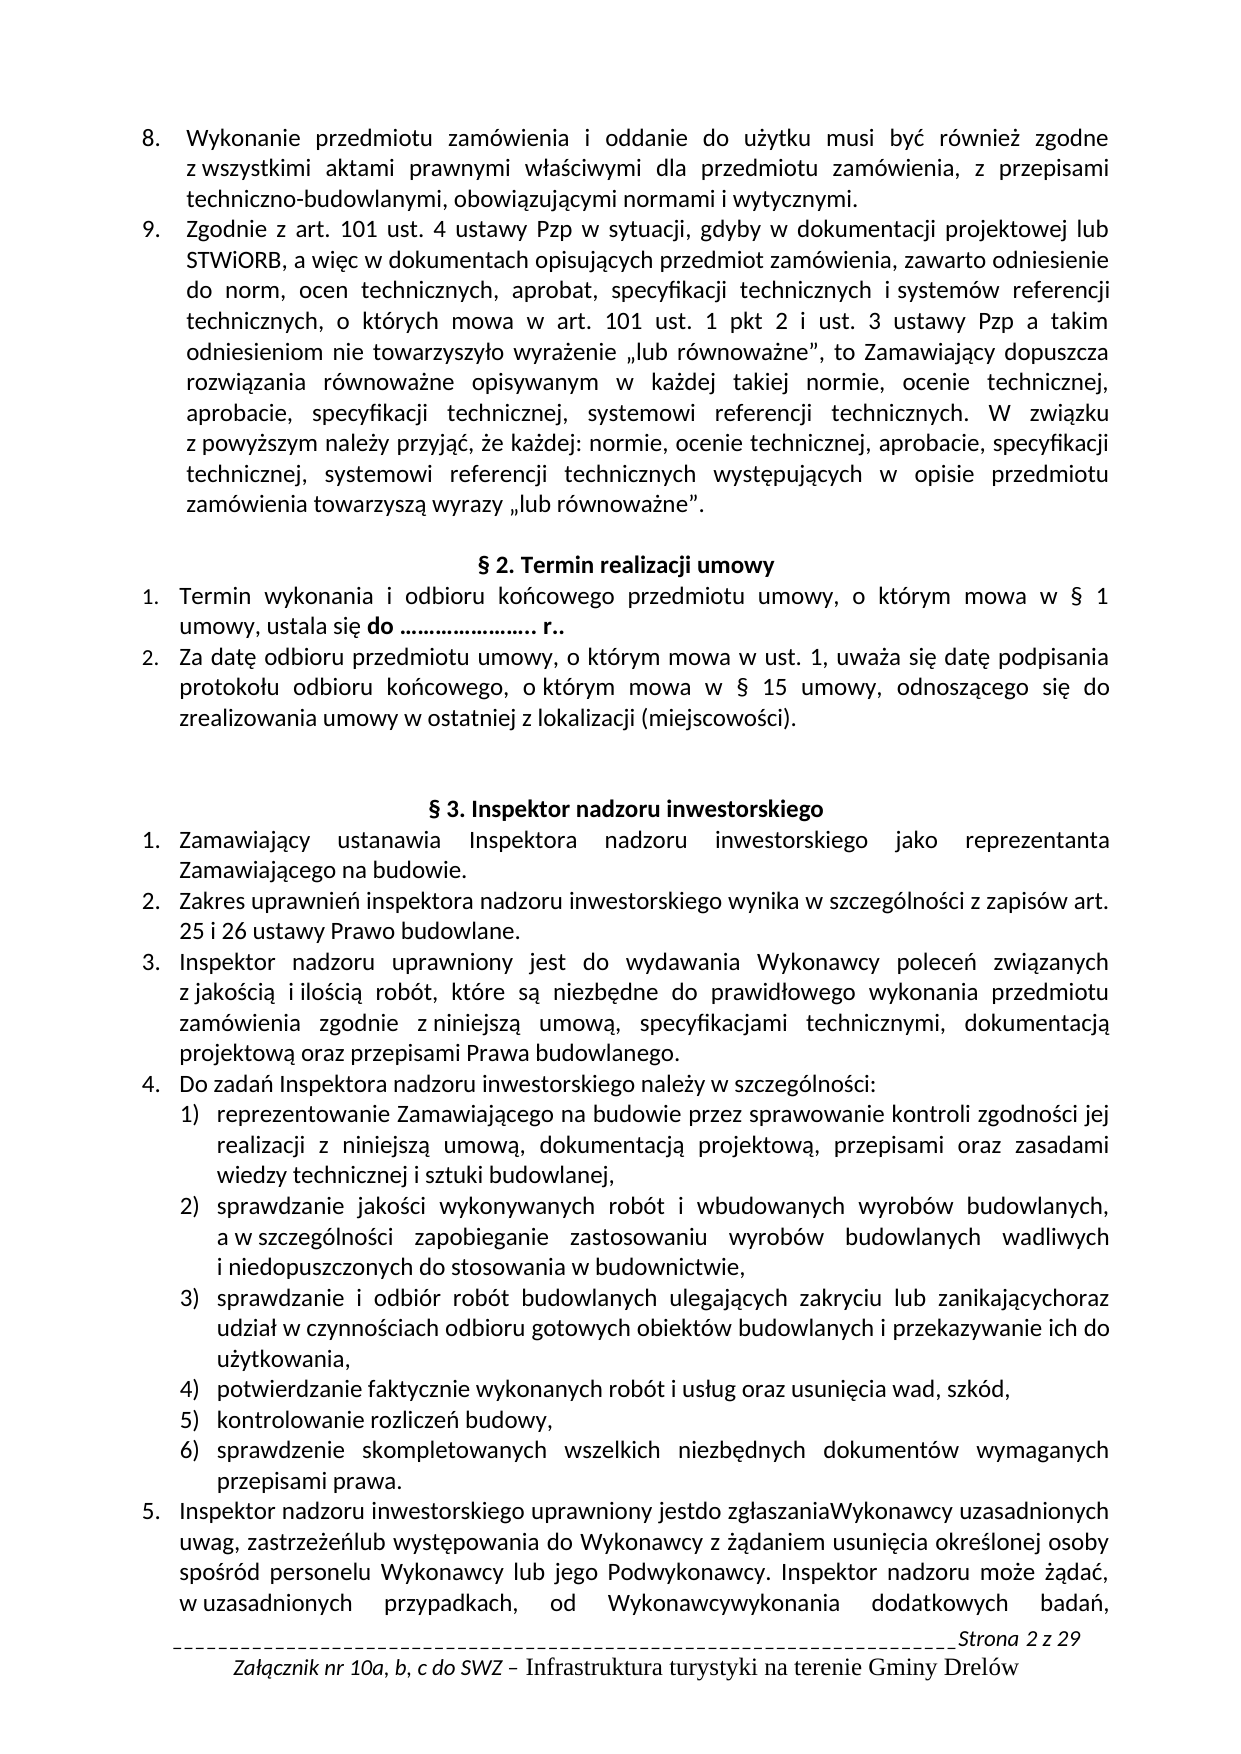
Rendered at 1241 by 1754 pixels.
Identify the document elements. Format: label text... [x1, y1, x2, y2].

list Za datę odbioru przedmiotu umowy, o którym mowa w ust. 1, uważa się datę podpisania protokołu odbioru końcowego, o którym mowa w § 15 umowy, odnoszącego się do zrealizowania umowy w ostatniej z lokalizacji (miejscowości). [142, 641, 1110, 732]
list sprawdzanie jakości wykonywanych robót i wbudowanych wyrobów budowlanych, a w szczególności zapobieganie zastosowaniu wyrobów budowlanych wadliwych i niedopuszczonych do stosowania w budownictwie, [179, 1190, 1110, 1282]
list Zgodnie z art. 101 ust. 4 ustawy Pzp w sytuacji, gdyby w dokumentacji projektowej lub STWiORB, a więc w dokumentach opisujących przedmiot zamówienia, zawarto odniesienie do norm, ocen technicznych, aprobat, specyfikacji technicznych i systemów referencji technicznych, o których mowa w art. 101 ust. 1 pkt 2 i ust. 3 ustawy Pzp a takim odniesieniom nie towarzyszyło wyrażenie „lub równoważne”, to Zamawiający dopuszcza rozwiązania równoważne opisywanym w każdej takiej normie, ocenie technicznej, aprobacie, specyfikacji technicznej, systemowi referencji technicznych. W związku z powyższym należy przyjąć, że każdej: normie, ocenie technicznej, aprobacie, specyfikacji technicznej, systemowi referencji technicznych występujących w opisie przedmiotu zamówienia towarzyszą wyrazy „lub równoważne”. [142, 213, 1110, 519]
list Inspektor nadzoru uprawniony jest do wydawania Wykonawcy poleceń związanych z jakością i ilością robót, które są niezbędne do prawidłowego wykonania przedmiotu zamówienia zgodnie z niniejszą umową, specyfikacjami technicznymi, dokumentacją projektową oraz przepisami Prawa budowlanego. [142, 946, 1110, 1068]
list Wykonanie przedmiotu zamówienia i oddanie do użytku musi być również zgodne z wszystkimi aktami prawnymi właściwymi dla przedmiotu zamówienia, z przepisami techniczno-budowlanymi, obowiązującymi normami i wytycznymi. [142, 122, 1110, 213]
list Do zadań Inspektora nadzoru inwestorskiego należy w szczególności: [142, 1068, 1110, 1099]
text § 3. Inspektor nadzoru inwestorskiego [142, 793, 1110, 824]
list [142, 1495, 1110, 1617]
list reprezentowanie Zamawiającego na budowie przez sprawowanie kontroli zgodności jej realizacji z niniejszą umową, dokumentacją projektową, przepisami oraz zasadami wiedzy technicznej i sztuki budowlanej, [179, 1099, 1110, 1190]
list Termin wykonania i odbioru końcowego przedmiotu umowy, o którym mowa w § 1 umowy, ustala się do ………………….. r.. [142, 580, 1110, 641]
list sprawdzanie i odbiór robót budowlanych ulegających zakryciu lub zanikającychoraz udział w czynnościach odbioru gotowych obiektów budowlanych i przekazywanie ich do użytkowania, [179, 1282, 1110, 1373]
list potwierdzanie faktycznie wykonanych robót i usług oraz usunięcia wad, szkód, [179, 1373, 1110, 1404]
list Zakres uprawnień inspektora nadzoru inwestorskiego wynika w szczególności z zapisów art. 25 i 26 ustawy Prawo budowlane. [142, 885, 1110, 946]
list kontrolowanie rozliczeń budowy, [179, 1404, 1110, 1434]
list Zamawiający ustanawia Inspektora nadzoru inwestorskiego jako reprezentanta Zamawiającego na budowie. [142, 824, 1110, 885]
list sprawdzenie skompletowanych wszelkich niezbędnych dokumentów wymaganych przepisami prawa. [179, 1434, 1110, 1495]
text § 2. Termin realizacji umowy [142, 549, 1110, 580]
